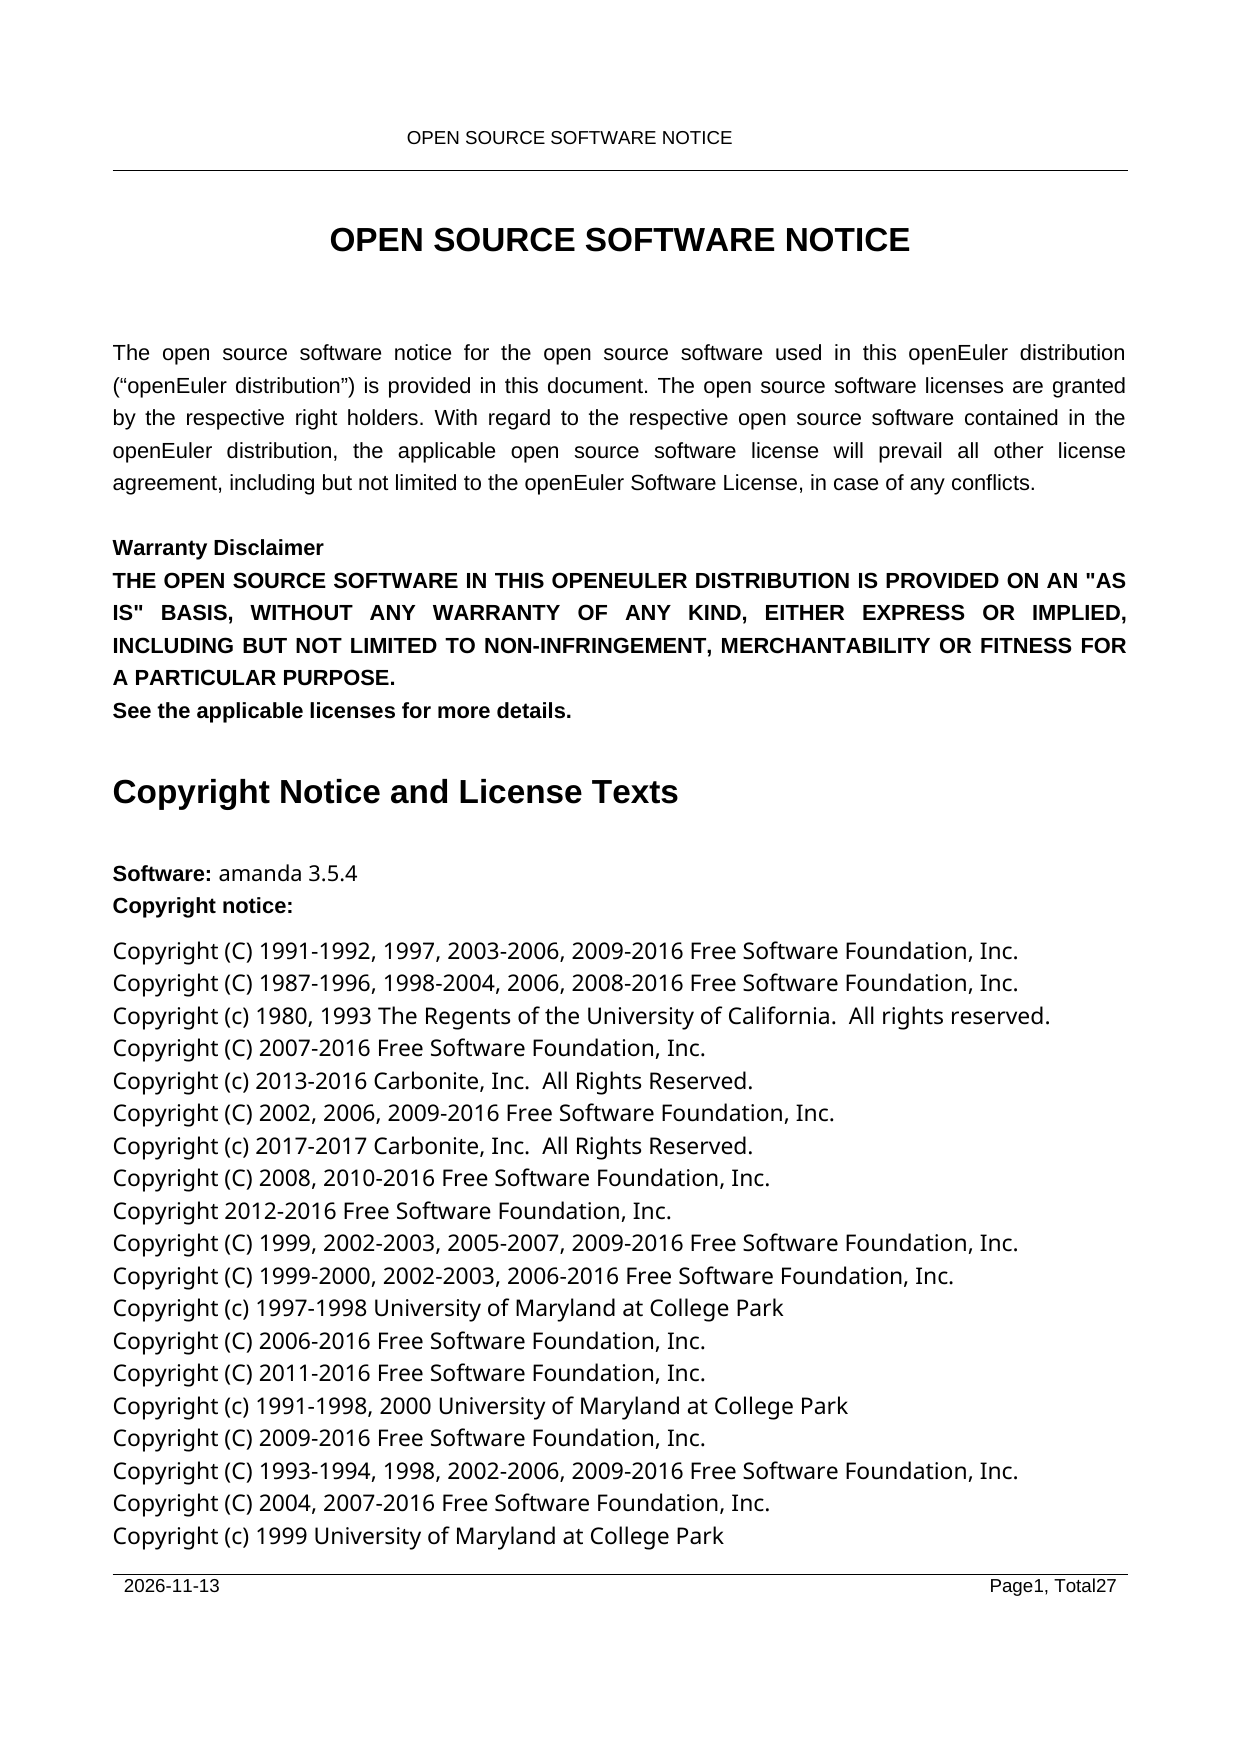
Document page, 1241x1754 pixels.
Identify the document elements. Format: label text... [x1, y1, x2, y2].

title Software: amanda 3.5.4 [112, 856, 1128, 889]
text Copyright notice: [112, 889, 1128, 921]
text Warranty Disclaimer [112, 531, 1128, 564]
text Copyright Notice and License Texts [112, 759, 1128, 824]
text The open source software notice for the open source software used in this openEuler distribution (“openEuler distribution”) is provided in this document. The open source software licenses are granted by the respective right holders. With regard to the respective open source software contained in the openEuler distribution, the applicable open source software license will prevail all other license agreement, including but not limited to the openEuler Software License, in case of any conflicts. [112, 336, 1128, 499]
text OPEN SOURCE SOFTWARE NOTICE [112, 206, 1128, 271]
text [112, 934, 1128, 1551]
text THE OPEN SOURCE SOFTWARE IN THIS OPENEULER DISTRIBUTION IS PROVIDED ON AN "AS IS" BASIS, WITHOUT ANY WARRANTY OF ANY KIND, EITHER EXPRESS OR IMPLIED, INCLUDING BUT NOT LIMITED TO NON-INFRINGEMENT, MERCHANTABILITY OR FITNESS FOR A PARTICULAR PURPOSE. See the applicable licenses for more details. [112, 564, 1128, 726]
